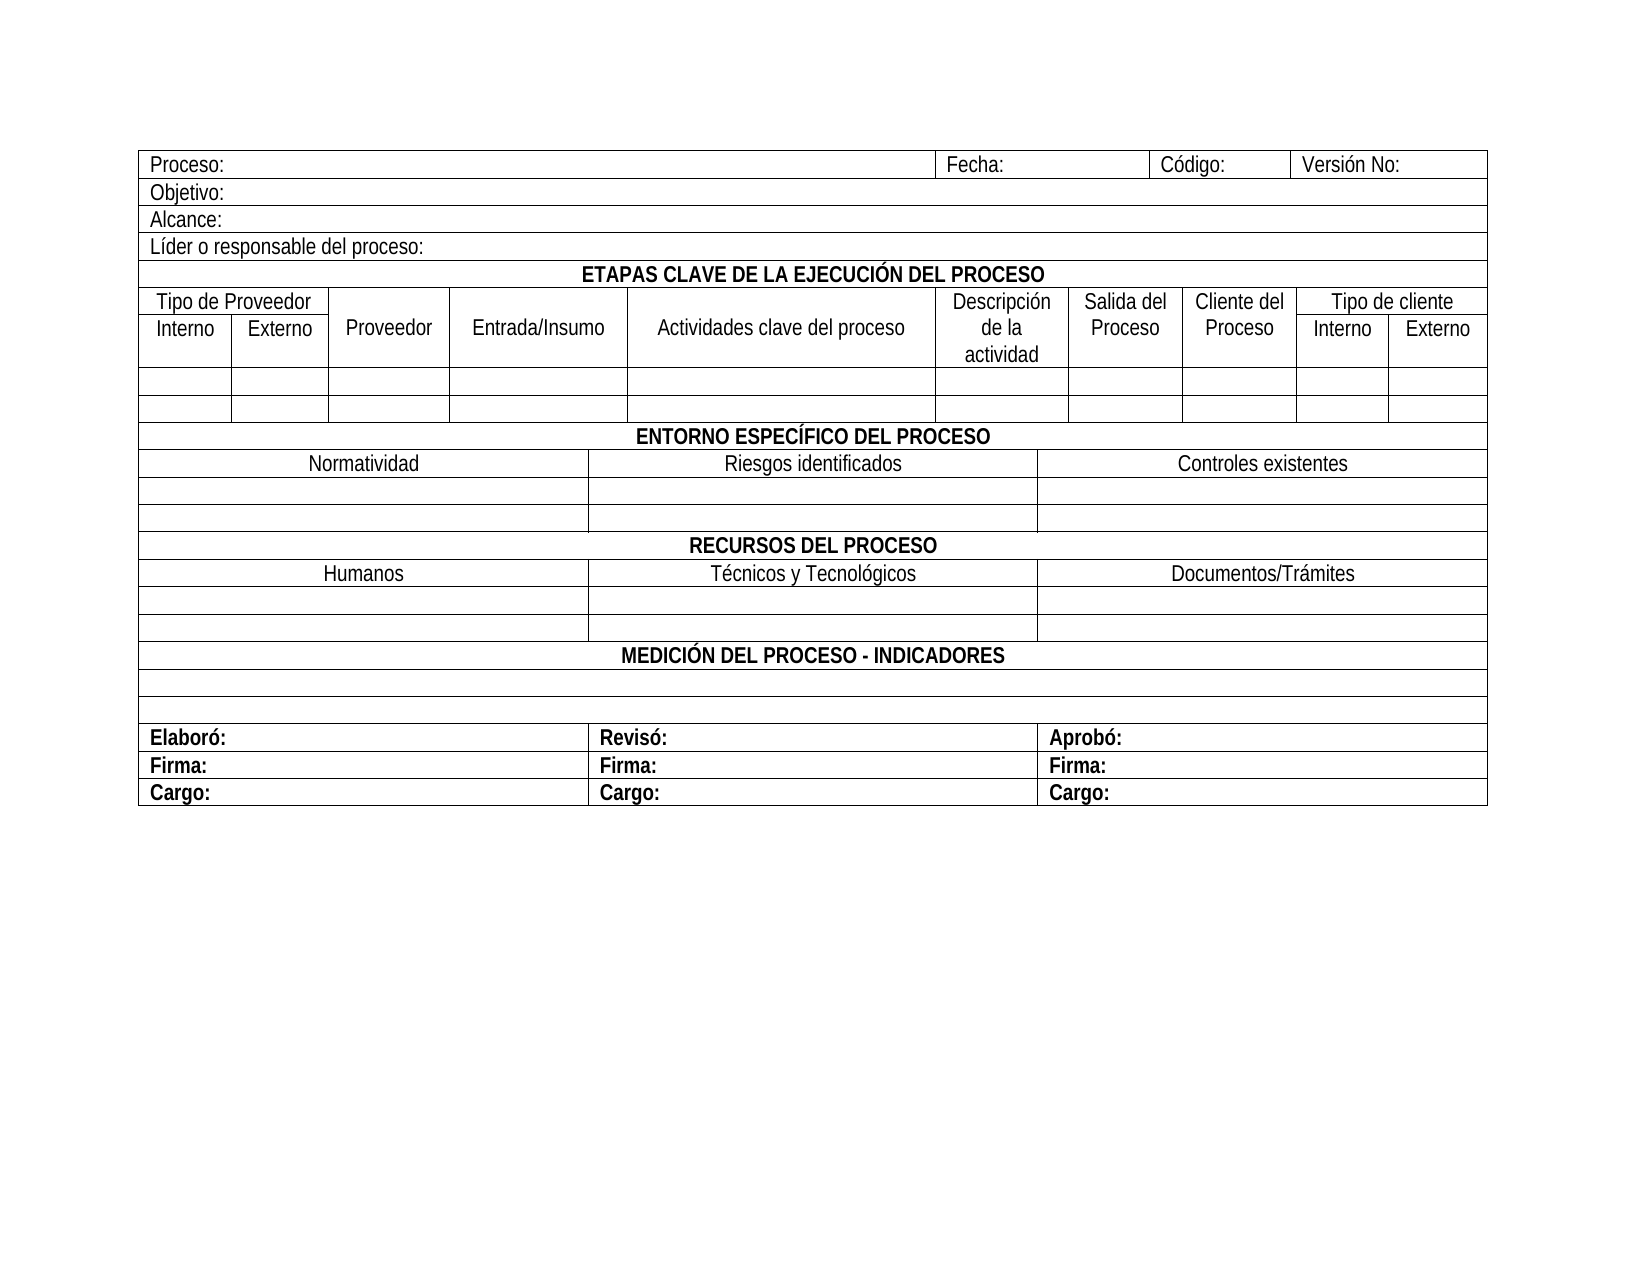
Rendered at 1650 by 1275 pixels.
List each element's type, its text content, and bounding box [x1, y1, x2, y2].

table_cell Objetivo: [139, 179, 1487, 205]
table_cell Interno [139, 315, 231, 367]
table_cell [936, 396, 1068, 422]
table_cell Cliente del Proceso [1183, 288, 1296, 367]
table_cell [329, 396, 449, 422]
table_cell [329, 368, 449, 394]
table_cell [139, 615, 588, 641]
table_cell Alcance: [139, 206, 1487, 232]
table_cell Interno [1297, 315, 1388, 367]
table_cell [139, 396, 231, 422]
table_cell [1038, 615, 1487, 641]
table_cell Entrada/Insumo [450, 288, 627, 367]
table_cell Técnicos y Tecnológicos [589, 560, 1037, 586]
table_cell Actividades clave del proceso [628, 288, 935, 367]
table_cell Firma: [1038, 752, 1487, 778]
table_cell [232, 396, 328, 422]
table_cell [936, 368, 1068, 394]
table_cell ETAPAS CLAVE DE LA EJECUCIÓN DEL PROCESO [139, 261, 1487, 287]
table_cell [1389, 396, 1487, 422]
table_cell [450, 368, 627, 394]
table_cell Firma: [139, 752, 588, 778]
table_cell Firma: [589, 752, 1037, 778]
table_cell [589, 587, 1037, 614]
table_cell Tipo de Proveedor [139, 288, 328, 314]
table_cell [450, 396, 627, 422]
table_cell Cargo: [139, 779, 588, 805]
table_cell Controles existentes [1038, 450, 1487, 477]
table_cell Humanos [139, 560, 588, 586]
table_cell [139, 505, 588, 531]
table_cell [139, 587, 588, 614]
table_cell [589, 615, 1037, 641]
table_cell [1297, 368, 1388, 394]
table_cell [232, 368, 328, 394]
table_cell Externo [232, 315, 328, 367]
table_cell [589, 505, 1037, 531]
table_cell [628, 368, 935, 394]
table_cell Líder o responsable del proceso: [139, 233, 1487, 259]
table_cell Elaboró: [139, 724, 588, 751]
table_cell Normatividad [139, 450, 588, 477]
table_cell [1183, 396, 1296, 422]
table_cell [1038, 478, 1487, 504]
table_cell Documentos/Trámites [1038, 560, 1487, 586]
table_cell Cargo: [589, 779, 1037, 805]
table_cell Descripción de la actividad [936, 288, 1068, 367]
table_cell [139, 368, 231, 394]
table_header Código: [1150, 151, 1290, 177]
table_cell [1069, 396, 1182, 422]
table_cell Externo [1389, 315, 1487, 367]
table_cell Cargo: [1038, 779, 1487, 805]
table_cell Proveedor [329, 288, 449, 367]
table_cell [628, 396, 935, 422]
table_cell Tipo de cliente [1297, 288, 1487, 314]
table_cell Aprobó: [1038, 724, 1487, 751]
table_cell [1069, 368, 1182, 394]
table_header Fecha: [936, 151, 1149, 177]
table_header Versión No: [1291, 151, 1487, 177]
table_cell [589, 478, 1037, 504]
table_header Proceso: [139, 151, 935, 177]
table_cell Salida del Proceso [1069, 288, 1182, 367]
table_cell [1038, 587, 1487, 614]
table_cell [1038, 505, 1487, 531]
table_cell [139, 697, 1487, 723]
table_cell RECURSOS DEL PROCESO [139, 532, 1487, 559]
table_cell [1183, 368, 1296, 394]
table_cell [139, 478, 588, 504]
table_cell [1389, 368, 1487, 394]
table_cell MEDICIÓN DEL PROCESO - INDICADORES [139, 642, 1487, 668]
table_cell ENTORNO ESPECÍFICO DEL PROCESO [139, 423, 1487, 449]
table_cell Revisó: [589, 724, 1037, 751]
table_cell [139, 670, 1487, 696]
table_cell [1297, 396, 1388, 422]
table_cell Riesgos identificados [589, 450, 1037, 477]
